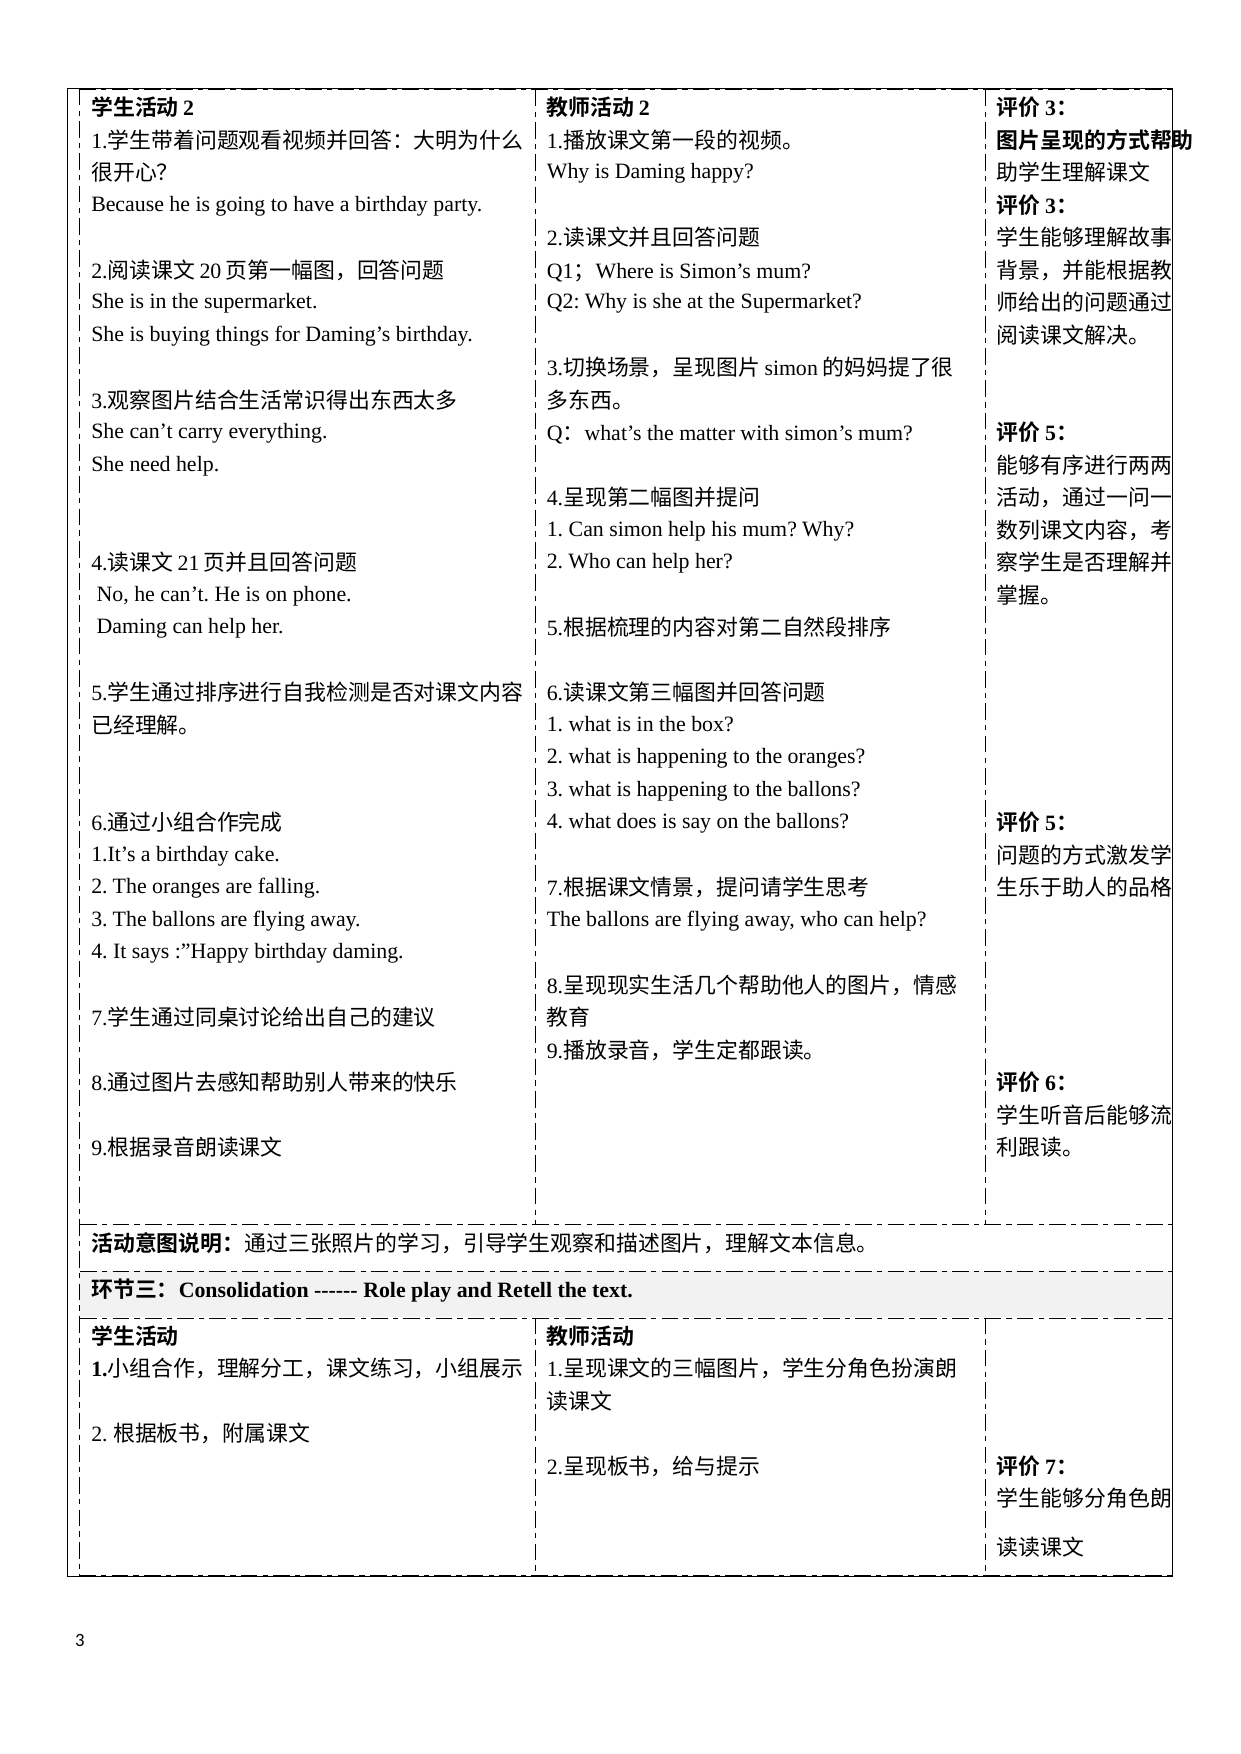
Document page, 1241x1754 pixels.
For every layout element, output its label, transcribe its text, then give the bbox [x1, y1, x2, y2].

table_cell 学习活动设计 [68, 89, 1172, 1576]
